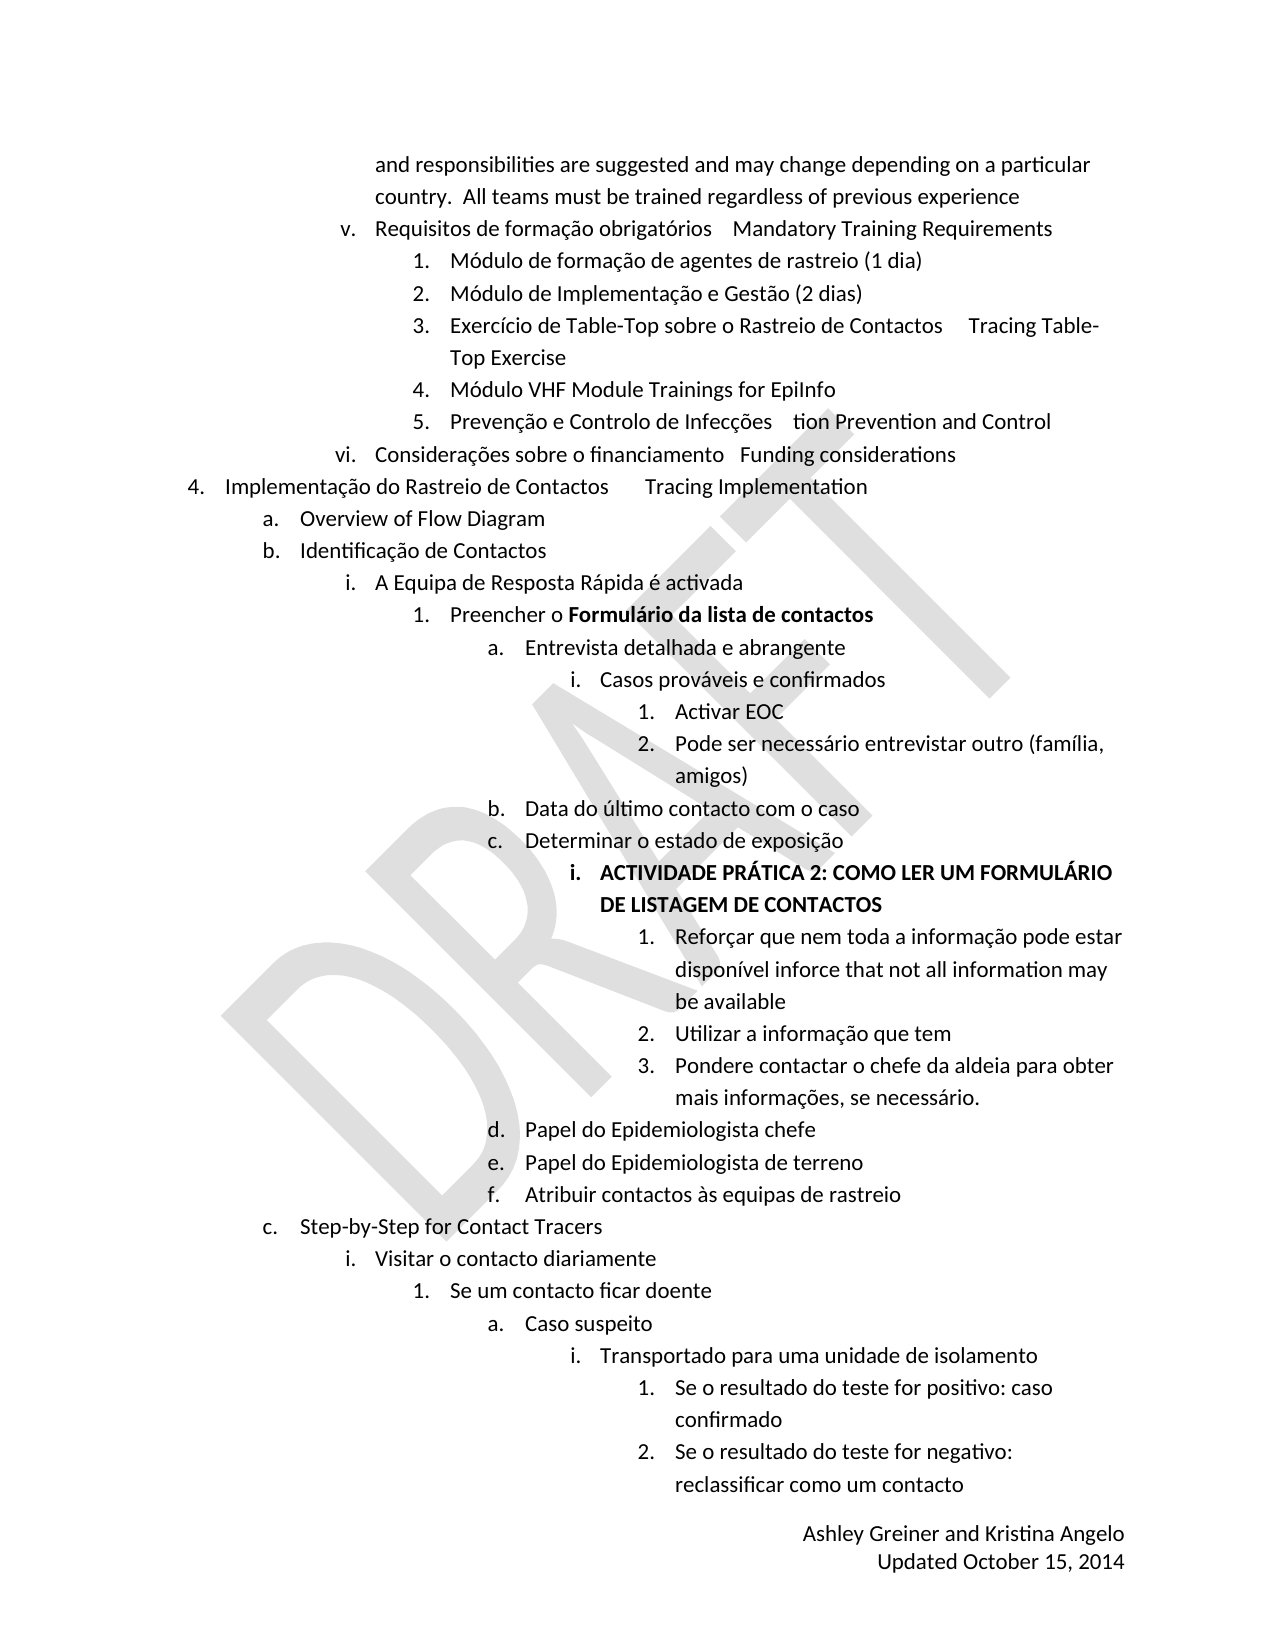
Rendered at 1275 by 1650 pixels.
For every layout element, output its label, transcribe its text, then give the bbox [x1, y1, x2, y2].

list Se um contacto ficar doente [412, 1277, 1125, 1304]
list Se o resultado do teste for negativo: reclassificar como um contacto [637, 1437, 1125, 1498]
list Requisitos de formação obrigatórios Mandatory Training Requirements [356, 214, 1125, 242]
list Prevenção e Controlo de Infecções tion Prevention and Control [412, 407, 1125, 436]
list Papel do Epidemiologista chefe [487, 1116, 1125, 1144]
list Implementação do Rastreio de Contactos Tracing Implementation [187, 472, 1125, 500]
list Step-by-Step for Contact Tracers [262, 1212, 1125, 1240]
list A Equipa de Resposta Rápida é activada [356, 568, 1125, 596]
list Identificação de Contactos [262, 536, 1125, 564]
list Data do último contacto com o caso [487, 794, 1125, 822]
list ACTIVIDADE PRÁTICA 2: COMO LER UM FORMULÁRIO DE LISTAGEM DE CONTACTOS [581, 858, 1125, 918]
list Módulo de Implementação e Gestão (2 dias) [412, 279, 1125, 307]
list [356, 150, 1125, 210]
list Casos prováveis e confirmados [581, 665, 1125, 693]
list Módulo de formação de agentes de rastreio (1 dia) [412, 247, 1125, 274]
list Pondere contactar o chefe da aldeia para obter mais informações, se necessário. [637, 1051, 1125, 1111]
list Caso suspeito [487, 1309, 1125, 1337]
list Preencher o Formulário da lista de contactos [412, 601, 1125, 629]
list Se o resultado do teste for positivo: caso confirmado [637, 1373, 1125, 1433]
list Activar EOC [637, 697, 1125, 725]
list Exercício de Table-Top sobre o Rastreio de Contactos Tracing Table-Top Exercise [412, 311, 1125, 371]
list Módulo VHF Module Trainings for EpiInfo [412, 375, 1125, 403]
list Reforçar que nem toda a informação pode estar disponível inforce that not all information may be available [637, 922, 1125, 1015]
list Determinar o estado de exposição [487, 826, 1125, 854]
list Papel do Epidemiologista de terreno [487, 1148, 1125, 1176]
list Utilizar a informação que tem [637, 1019, 1125, 1047]
list Overview of Flow Diagram [262, 504, 1125, 532]
list Visitar o contacto diariamente [356, 1244, 1125, 1272]
list Atribuir contactos às equipas de rastreio [487, 1180, 1125, 1208]
list Entrevista detalhada e abrangente [487, 633, 1125, 661]
list Pode ser necessário entrevistar outro (família, amigos) [637, 729, 1125, 789]
list Transportado para uma unidade de isolamento [581, 1341, 1125, 1369]
list Considerações sobre o financiamento Funding considerations [356, 440, 1125, 468]
